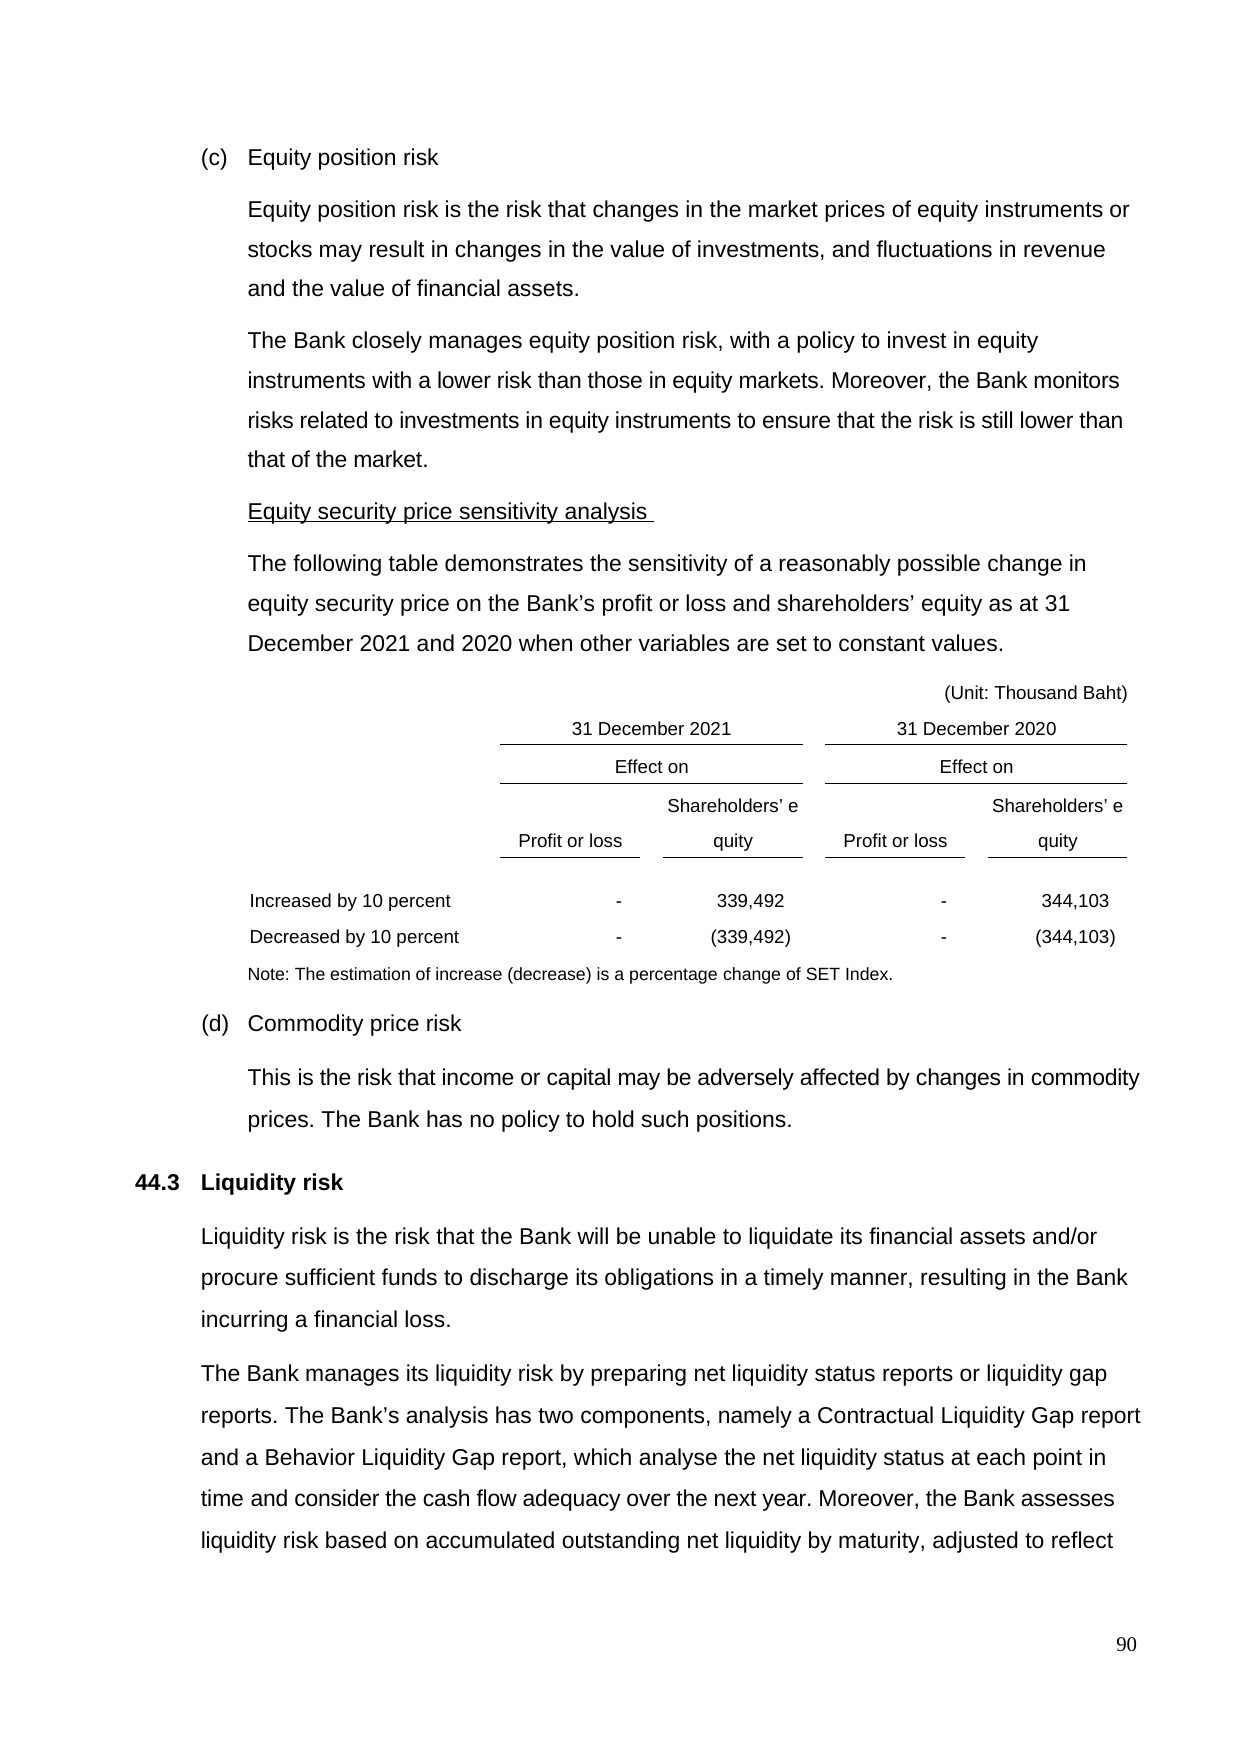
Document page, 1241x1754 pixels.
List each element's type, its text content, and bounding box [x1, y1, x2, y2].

text The following table demonstrates the sensitivity of a reasonably possible change in equity security price on the Bank’s profit or loss and shareholders’ equity as at 31 December 2021 and 2020 when other variables are set to constant values. [247, 540, 1141, 659]
text Equity position risk is the risk that changes in the market prices of equity instruments or stocks may result in changes in the value of investments, and fluctuations in revenue and the value of financial assets. [247, 186, 1141, 305]
text (c) Equity position risk [201, 135, 1137, 173]
text Note: The estimation of increase (decrease) is a percentage change of SET Index. [192, 957, 1141, 986]
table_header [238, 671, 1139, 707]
text 44.3 Liquidity risk [135, 1157, 1141, 1198]
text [200, 1348, 1141, 1557]
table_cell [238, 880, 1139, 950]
text The Bank closely manages equity position risk, with a policy to invest in equity instruments with a lower risk than those in equity markets. Moreover, the Bank monitors risks related to investments in equity instruments to ensure that the risk is still lower than that of the market. [247, 317, 1141, 476]
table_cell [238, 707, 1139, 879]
text Equity security price sensitivity analysis [247, 488, 1141, 528]
text This is the risk that income or capital may be adversely affected by changes in commodity prices. The Bank has no policy to hold such positions. [247, 1052, 1141, 1136]
text Liquidity risk is the risk that the Bank will be unable to liquidate its financial assets and/or procure sufficient funds to discharge its obligations in a timely manner, resulting in the Bank incurring a financial loss. [200, 1211, 1141, 1336]
text (d) Commodity price risk [201, 998, 1137, 1040]
